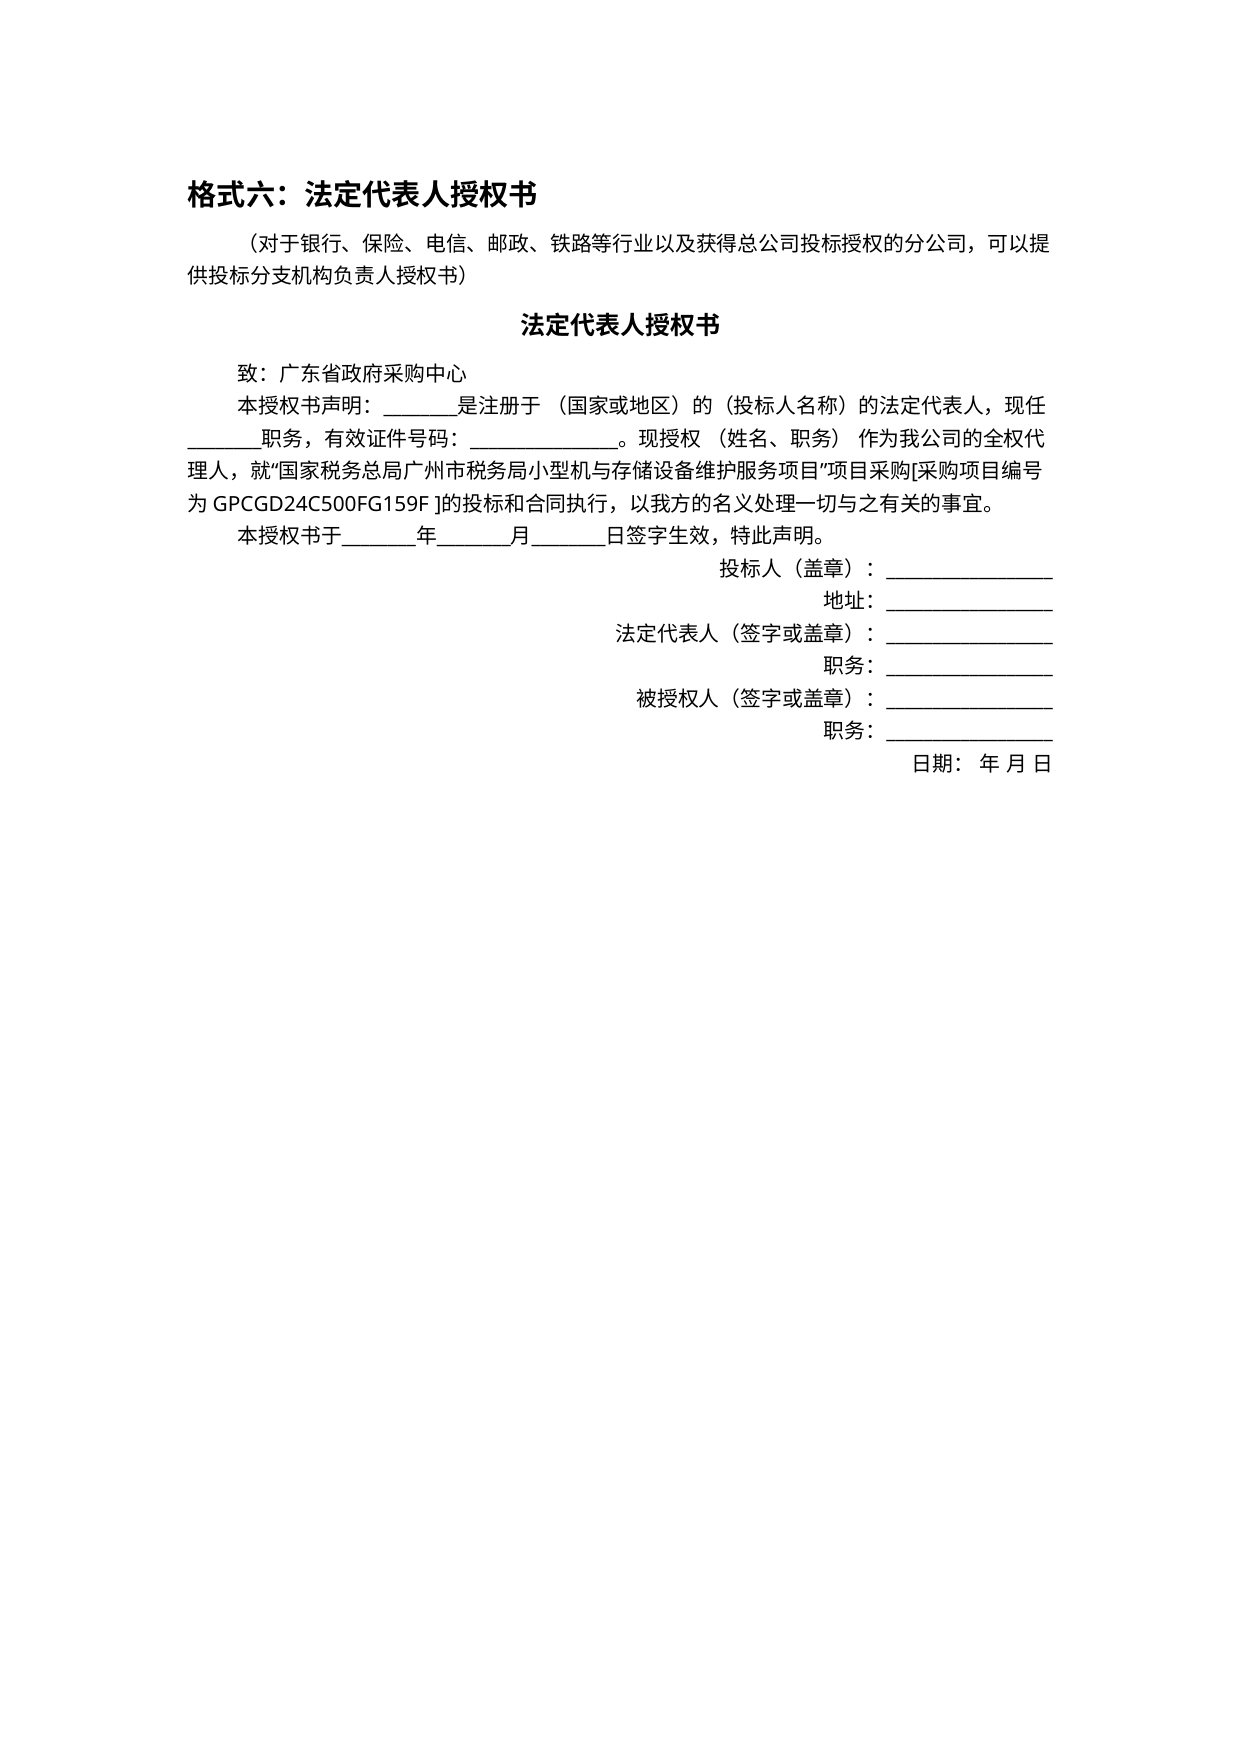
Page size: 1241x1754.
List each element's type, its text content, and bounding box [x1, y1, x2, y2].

text 本授权书声明：________是注册于 （国家或地区）的（投标人名称）的法定代表人，现任________职务，有效证件号码：________________。现授权 （姓名、职务） 作为我公司的全权代理人，就“国家税务总局广州市税务局小型机与存储设备维护服务项目”项目采购[采购项目编号为GPCGD24C500FG159F ]的投标和合同执行，以我方的名义处理一切与之有关的事宜。 [187, 389, 1053, 519]
text （对于银行、保险、电信、邮政、铁路等行业以及获得总公司投标授权的分公司，可以提供投标分支机构负责人授权书） [187, 227, 1053, 292]
text 地址：__________________ [187, 584, 1053, 617]
text 致：广东省政府采购中心 [187, 357, 1053, 389]
text 职务：__________________ [187, 714, 1053, 747]
text 法定代表人（签字或盖章）：__________________ [187, 617, 1053, 649]
text 日期： 年 月 日 [187, 747, 1053, 779]
text 本授权书于________年________月________日签字生效，特此声明。 [187, 519, 1053, 552]
text 投标人（盖章）：__________________ [187, 552, 1053, 584]
text 法定代表人授权书 [187, 292, 1053, 357]
text 格式六：法定代表人授权书 [187, 162, 1053, 227]
text 职务：__________________ [187, 649, 1053, 682]
text 被授权人（签字或盖章）：__________________ [187, 682, 1053, 714]
